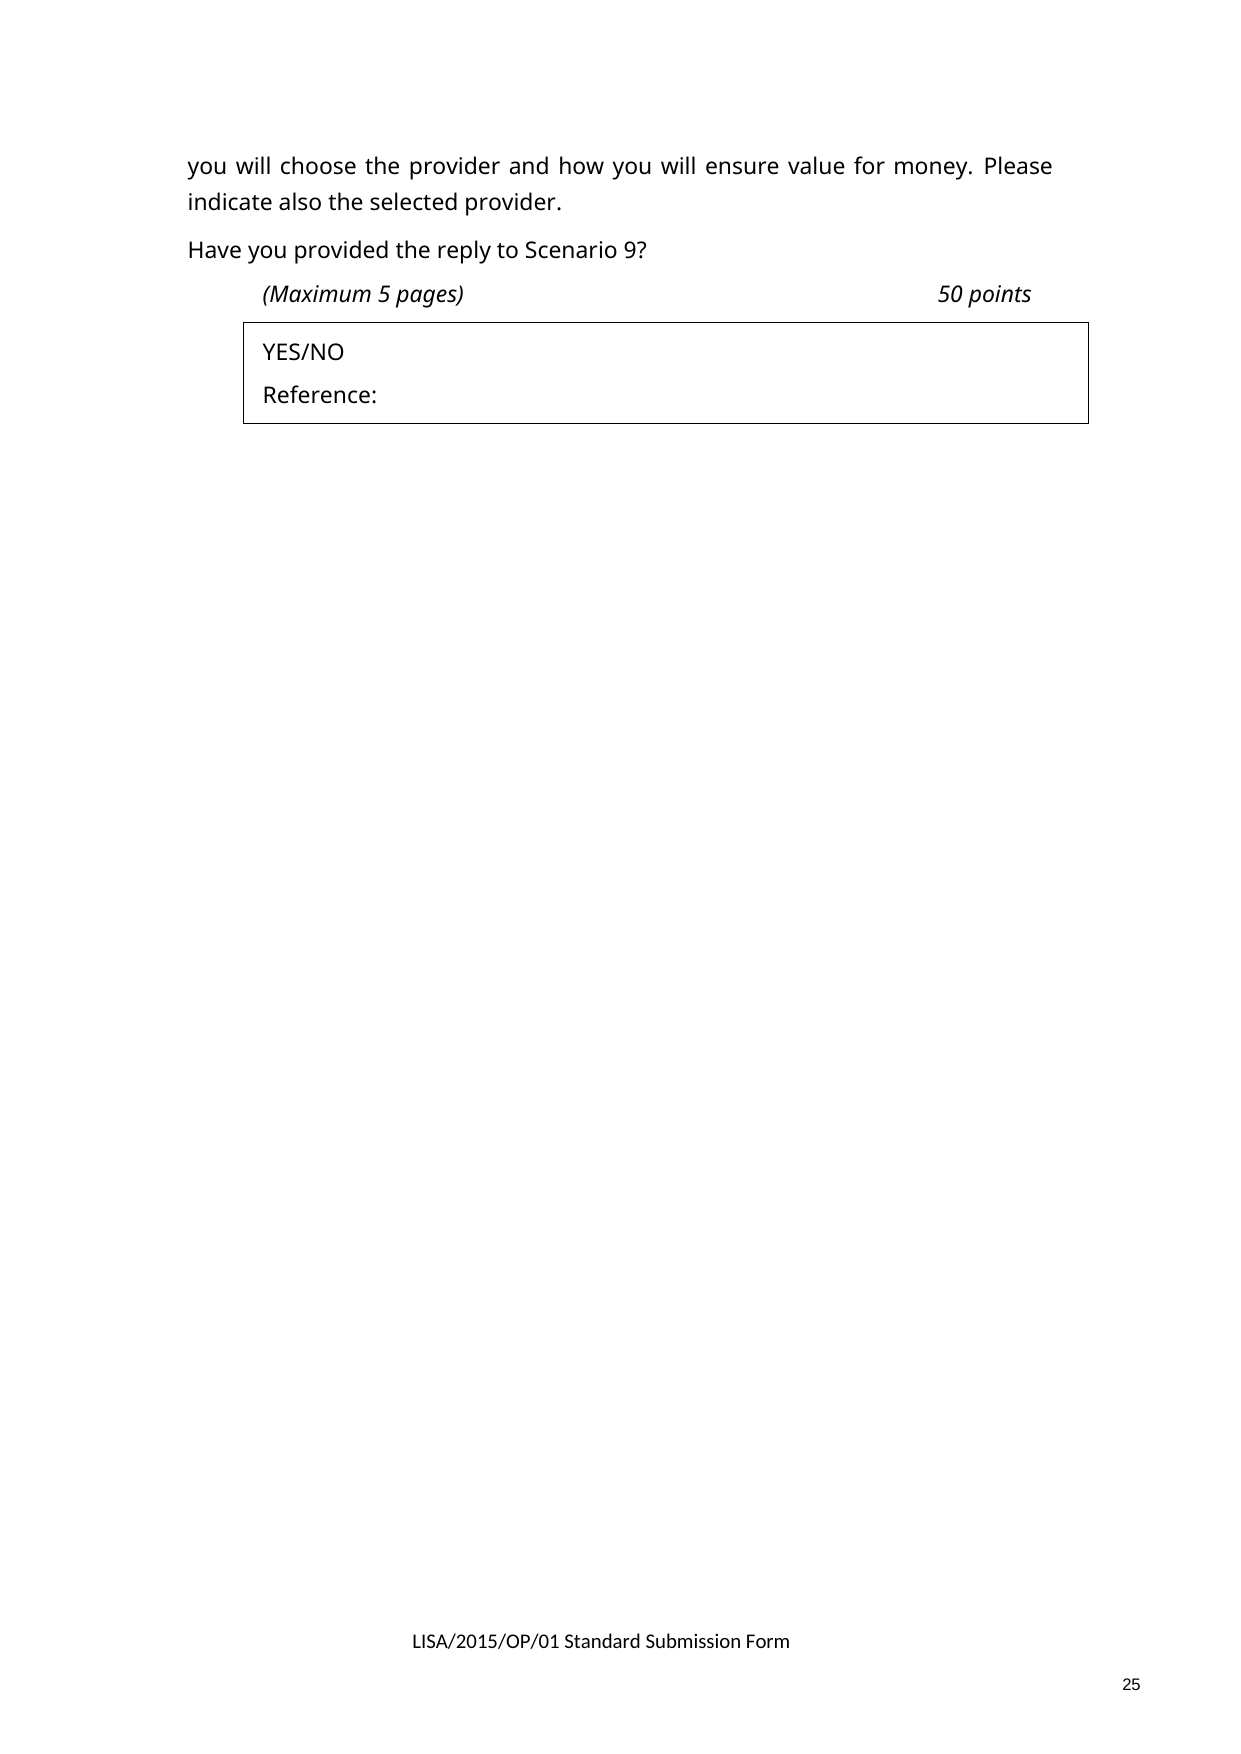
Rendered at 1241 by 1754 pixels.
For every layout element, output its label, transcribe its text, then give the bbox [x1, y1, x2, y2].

text Have you provided the reply to Scenario 9? [187, 234, 1053, 266]
table_header YES/NO Reference: [244, 323, 1088, 423]
text (Maximum 5 pages) 50 points [187, 278, 1053, 309]
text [187, 179, 1053, 217]
